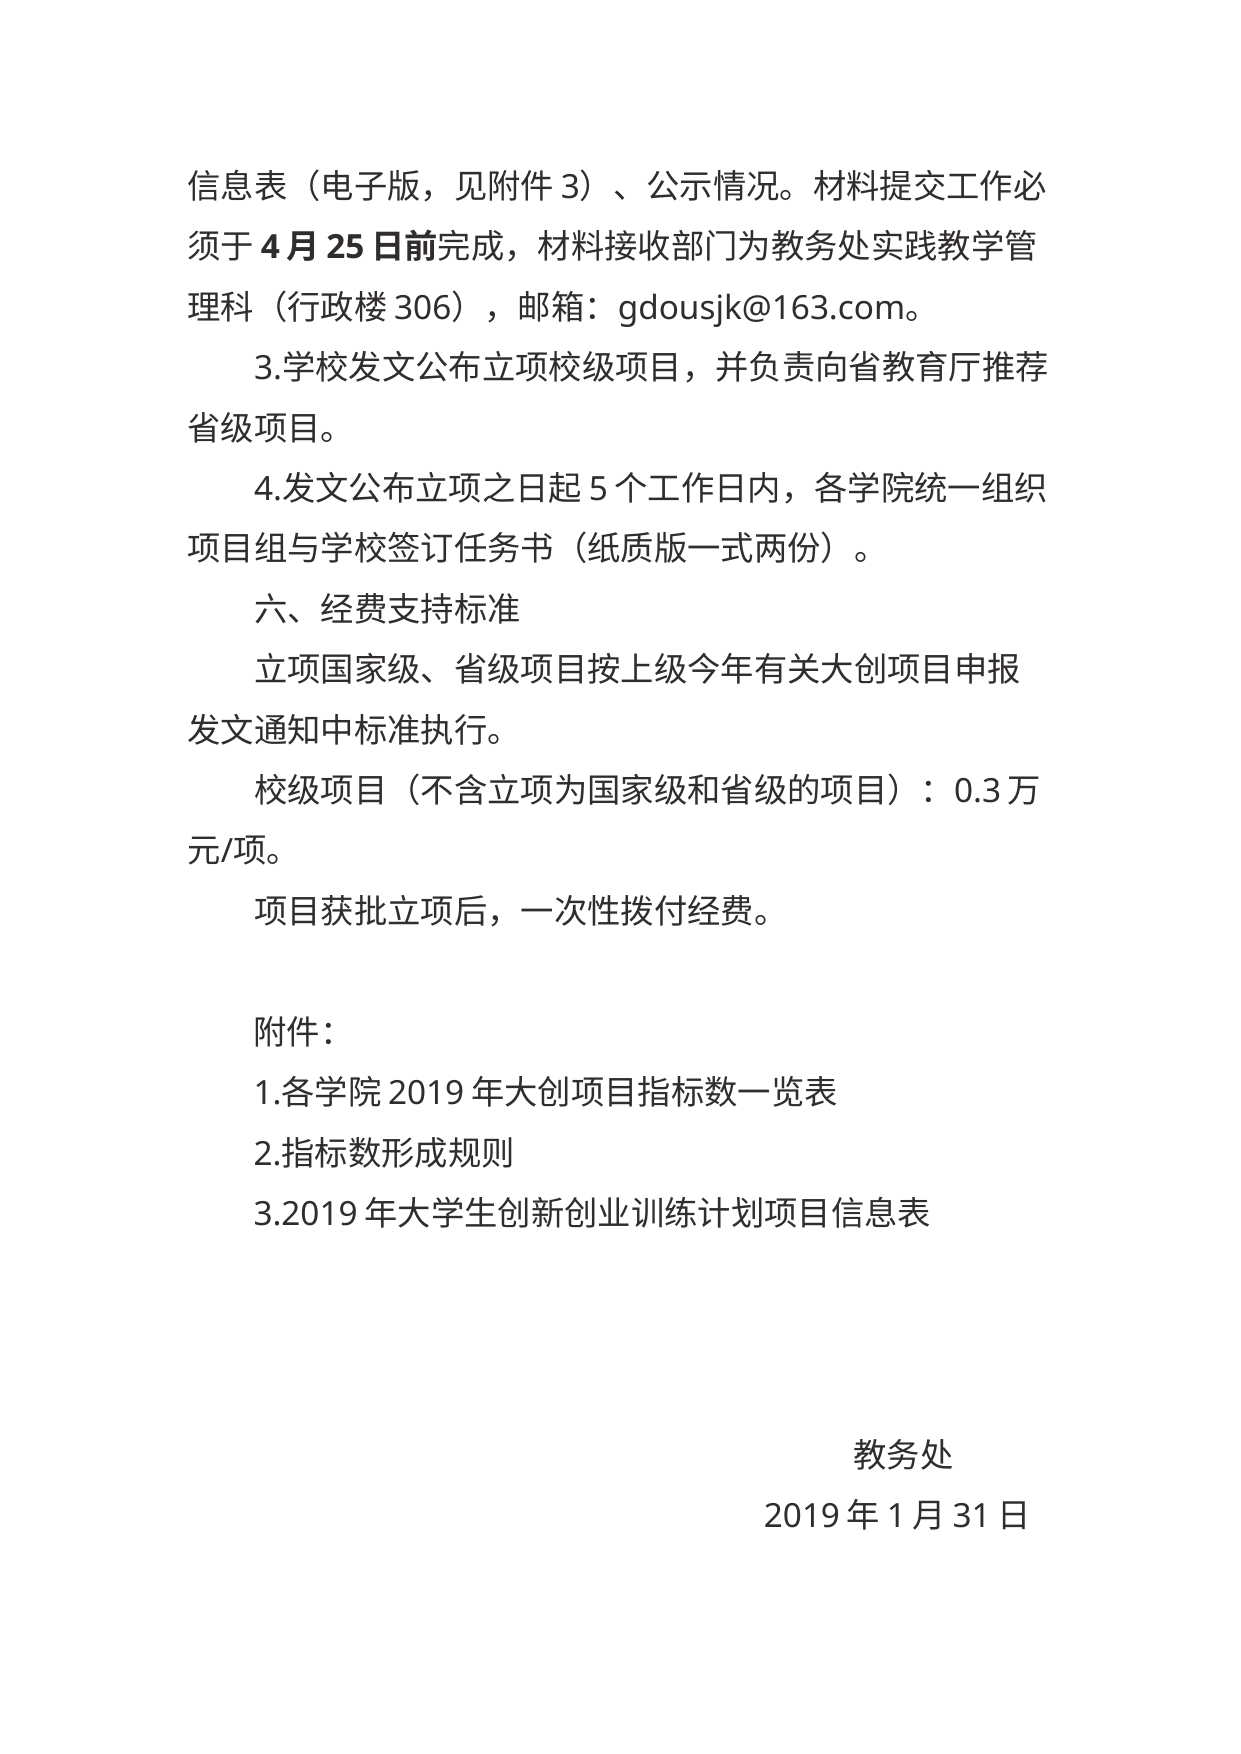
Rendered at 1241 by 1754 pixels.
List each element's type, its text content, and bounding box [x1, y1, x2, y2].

text 校级项目（不含立项为国家级和省级的项目）：0.3万元/项。 [187, 754, 1053, 875]
text 2.指标数形成规则 [187, 1117, 1053, 1177]
text 教务处 [187, 1419, 1053, 1479]
text 立项国家级、省级项目按上级今年有关大创项目申报发文通知中标准执行。 [187, 633, 1053, 754]
text 3.学校发文公布立项校级项目，并负责向省教育厅推荐省级项目。 [187, 331, 1053, 452]
text 六、经费支持标准 [187, 573, 1053, 633]
text 1.各学院2019年大创项目指标数一览表 [187, 1056, 1053, 1117]
text 3.2019年大学生创新创业训练计划项目信息表 [187, 1177, 1053, 1237]
text 2019年1月31日 [187, 1479, 1053, 1539]
text 4.发文公布立项之日起5个工作日内，各学院统一组织项目组与学校签订任务书（纸质版一式两份）。 [187, 452, 1053, 573]
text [187, 150, 1053, 331]
text 附件： [187, 996, 1053, 1056]
text 项目获批立项后，一次性拨付经费。 [187, 875, 1053, 935]
